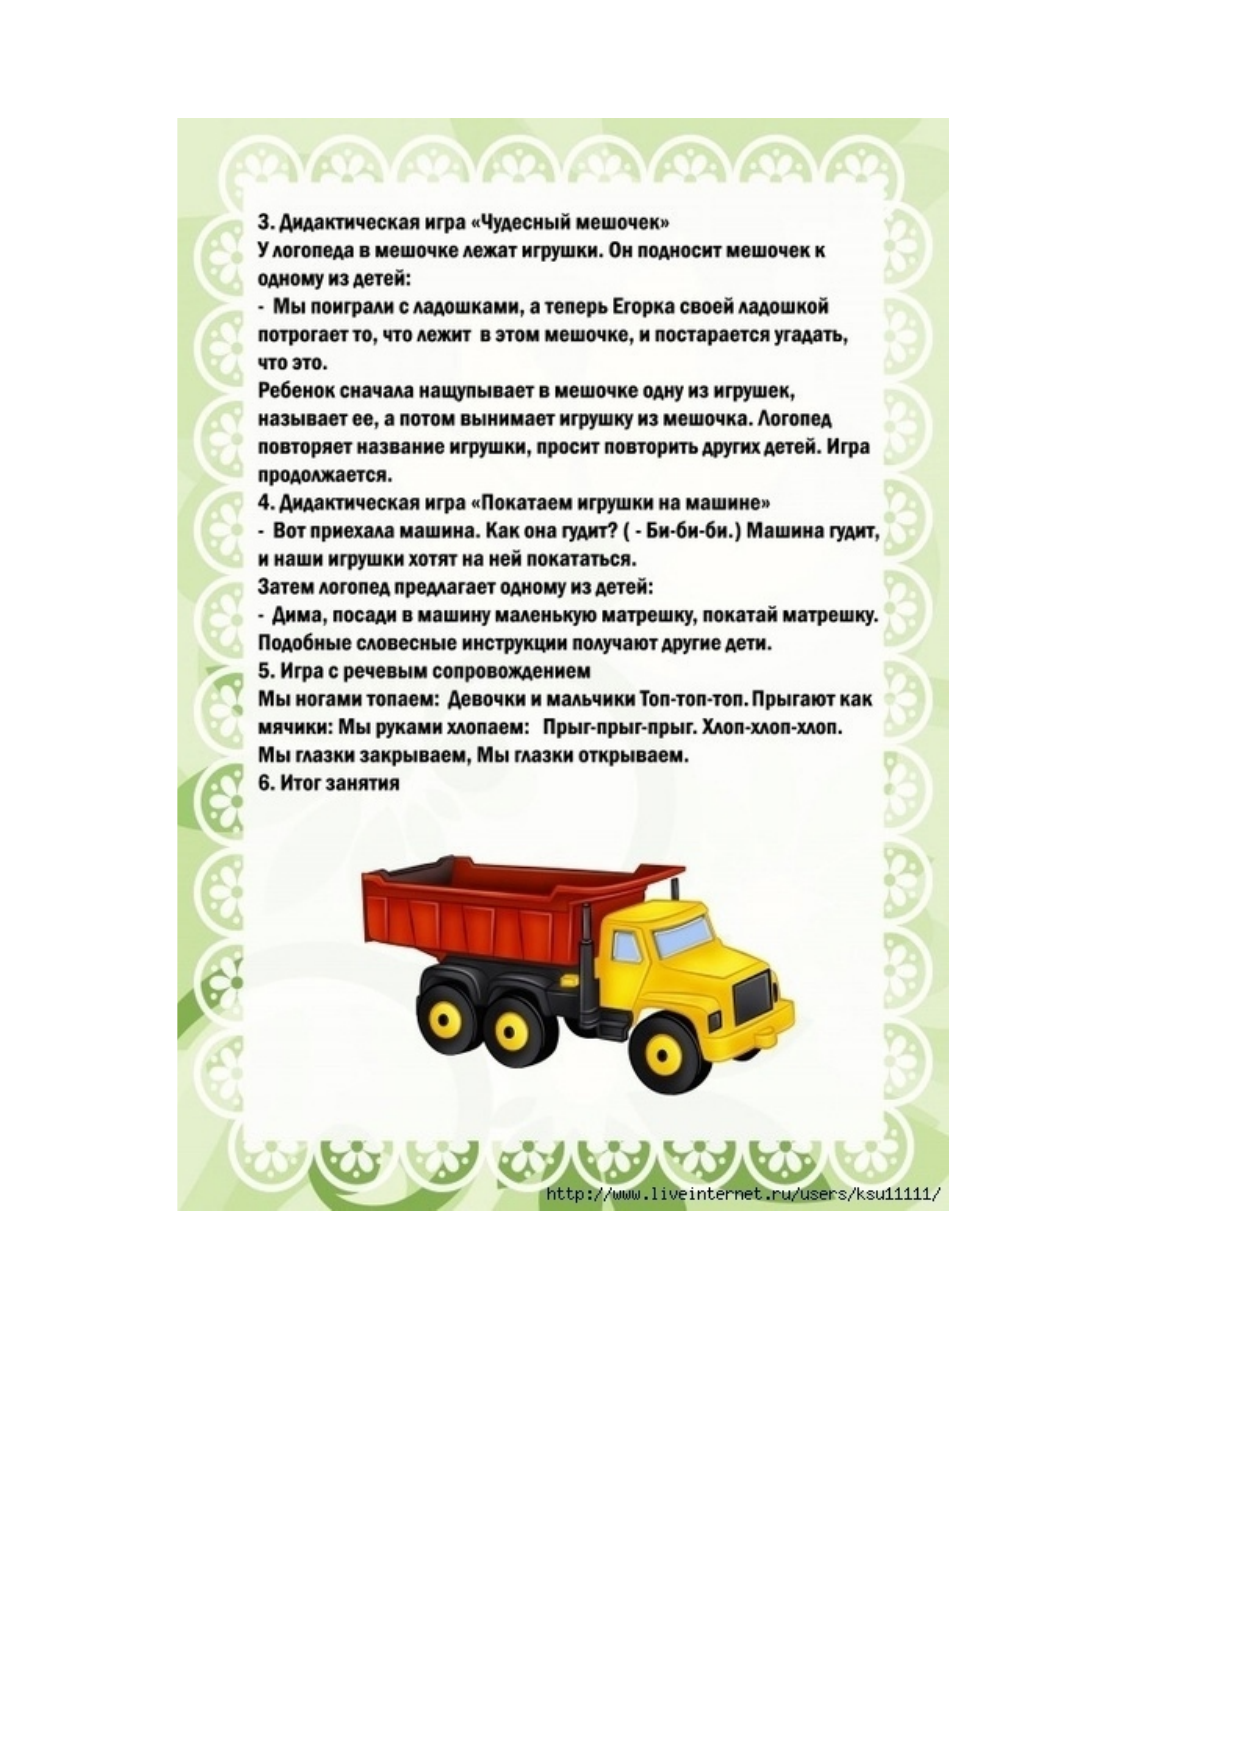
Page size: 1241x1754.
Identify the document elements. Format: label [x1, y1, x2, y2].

picture [177, 118, 949, 1211]
